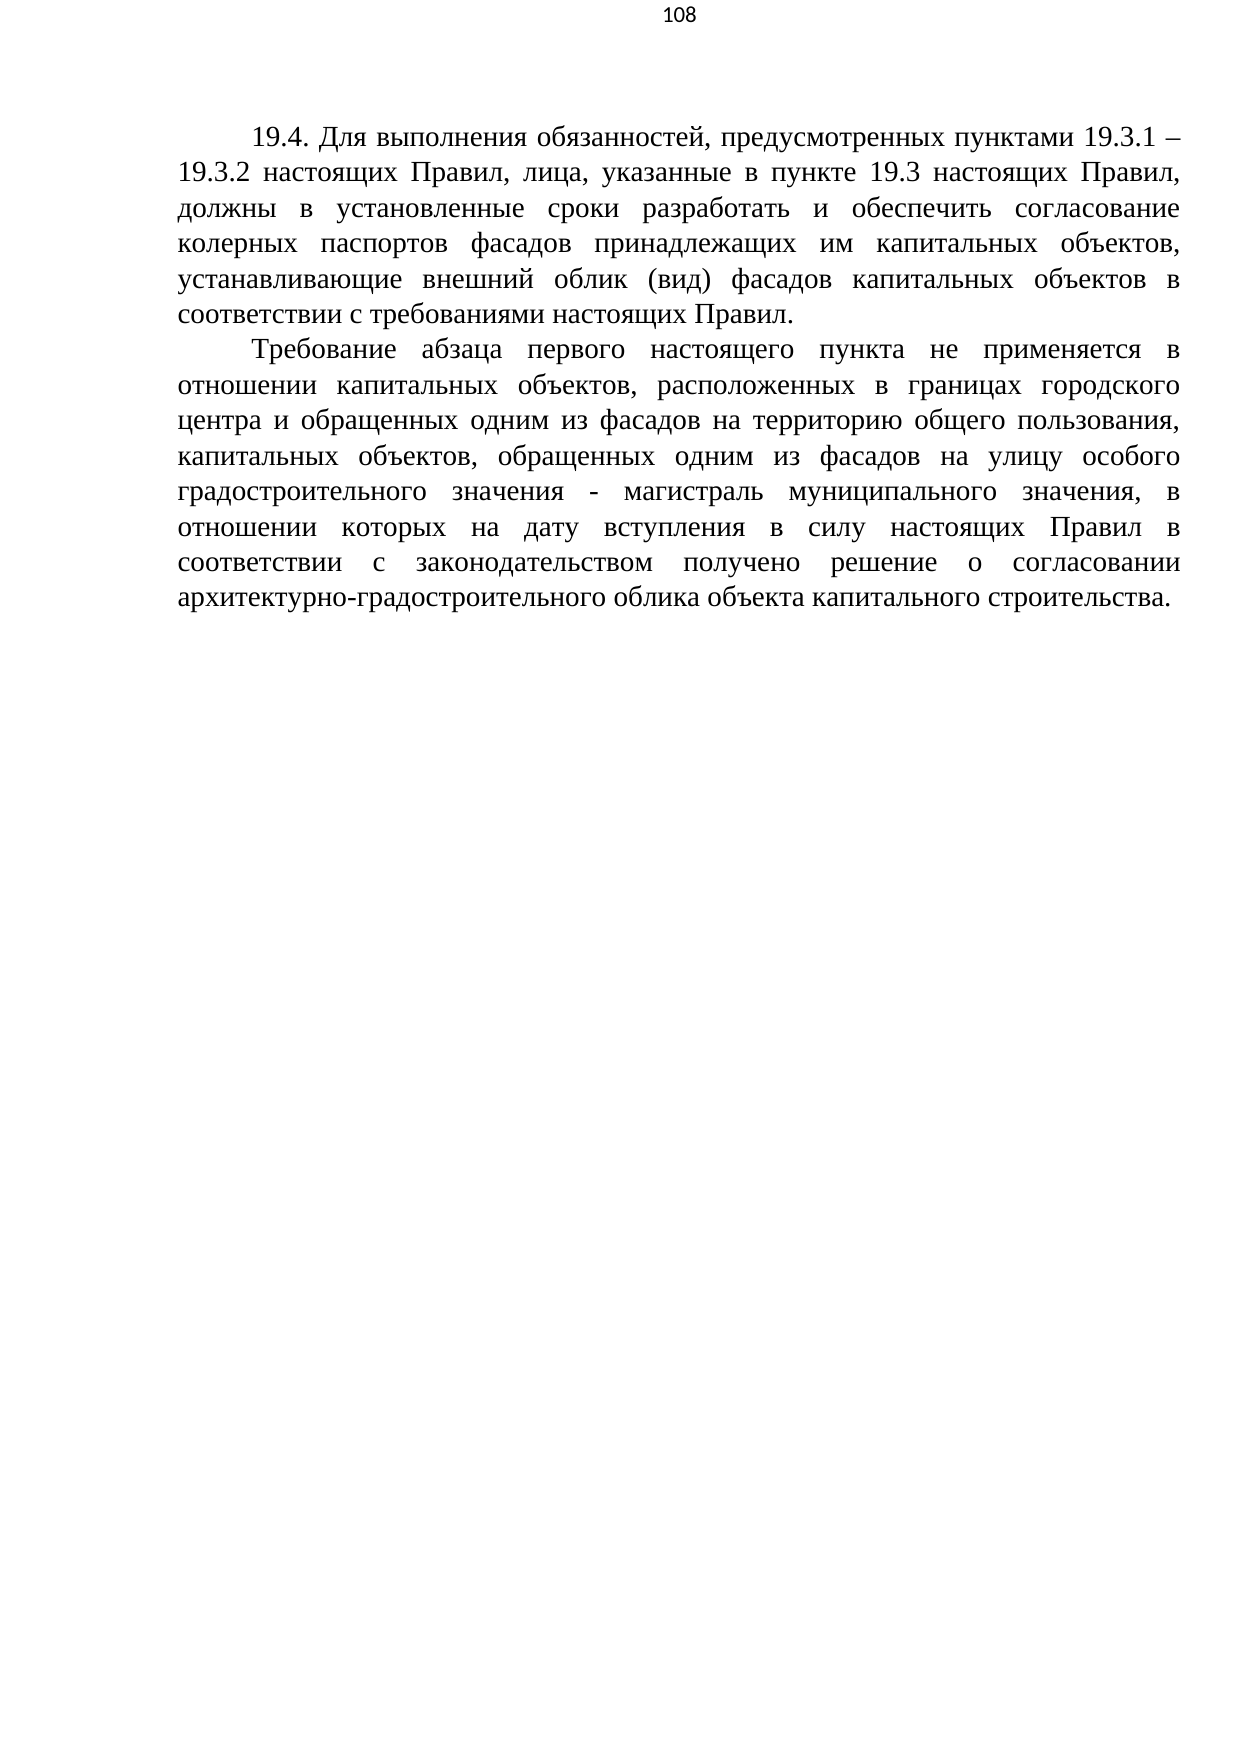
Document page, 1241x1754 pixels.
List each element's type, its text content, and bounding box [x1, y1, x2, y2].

text 19.4. Для выполнения обязанностей, предусмотренных пунктами 19.3.1 – 19.3.2 настоящих Правил, лица, указанные в пункте 19.3 настоящих Правил, должны в установленные сроки разработать и обеспечить согласование колерных паспортов фасадов принадлежащих им капитальных объектов, устанавливающие внешний облик (вид) фасадов капитальных объектов в соответствии с требованиями настоящих Правил. [177, 118, 1181, 331]
text Требование абзаца первого настоящего пункта не применяется в отношении капитальных объектов, расположенных в границах городского центра и обращенных одним из фасадов на территорию общего пользования, капитальных объектов, обращенных одним из фасадов на улицу особого градостроительного значения - магистраль муниципального значения, в отношении которых на дату вступления в силу настоящих Правил в соответствии с законодательством получено решение о согласовании архитектурно-градостроительного облика объекта капитального строительства. [177, 331, 1181, 614]
